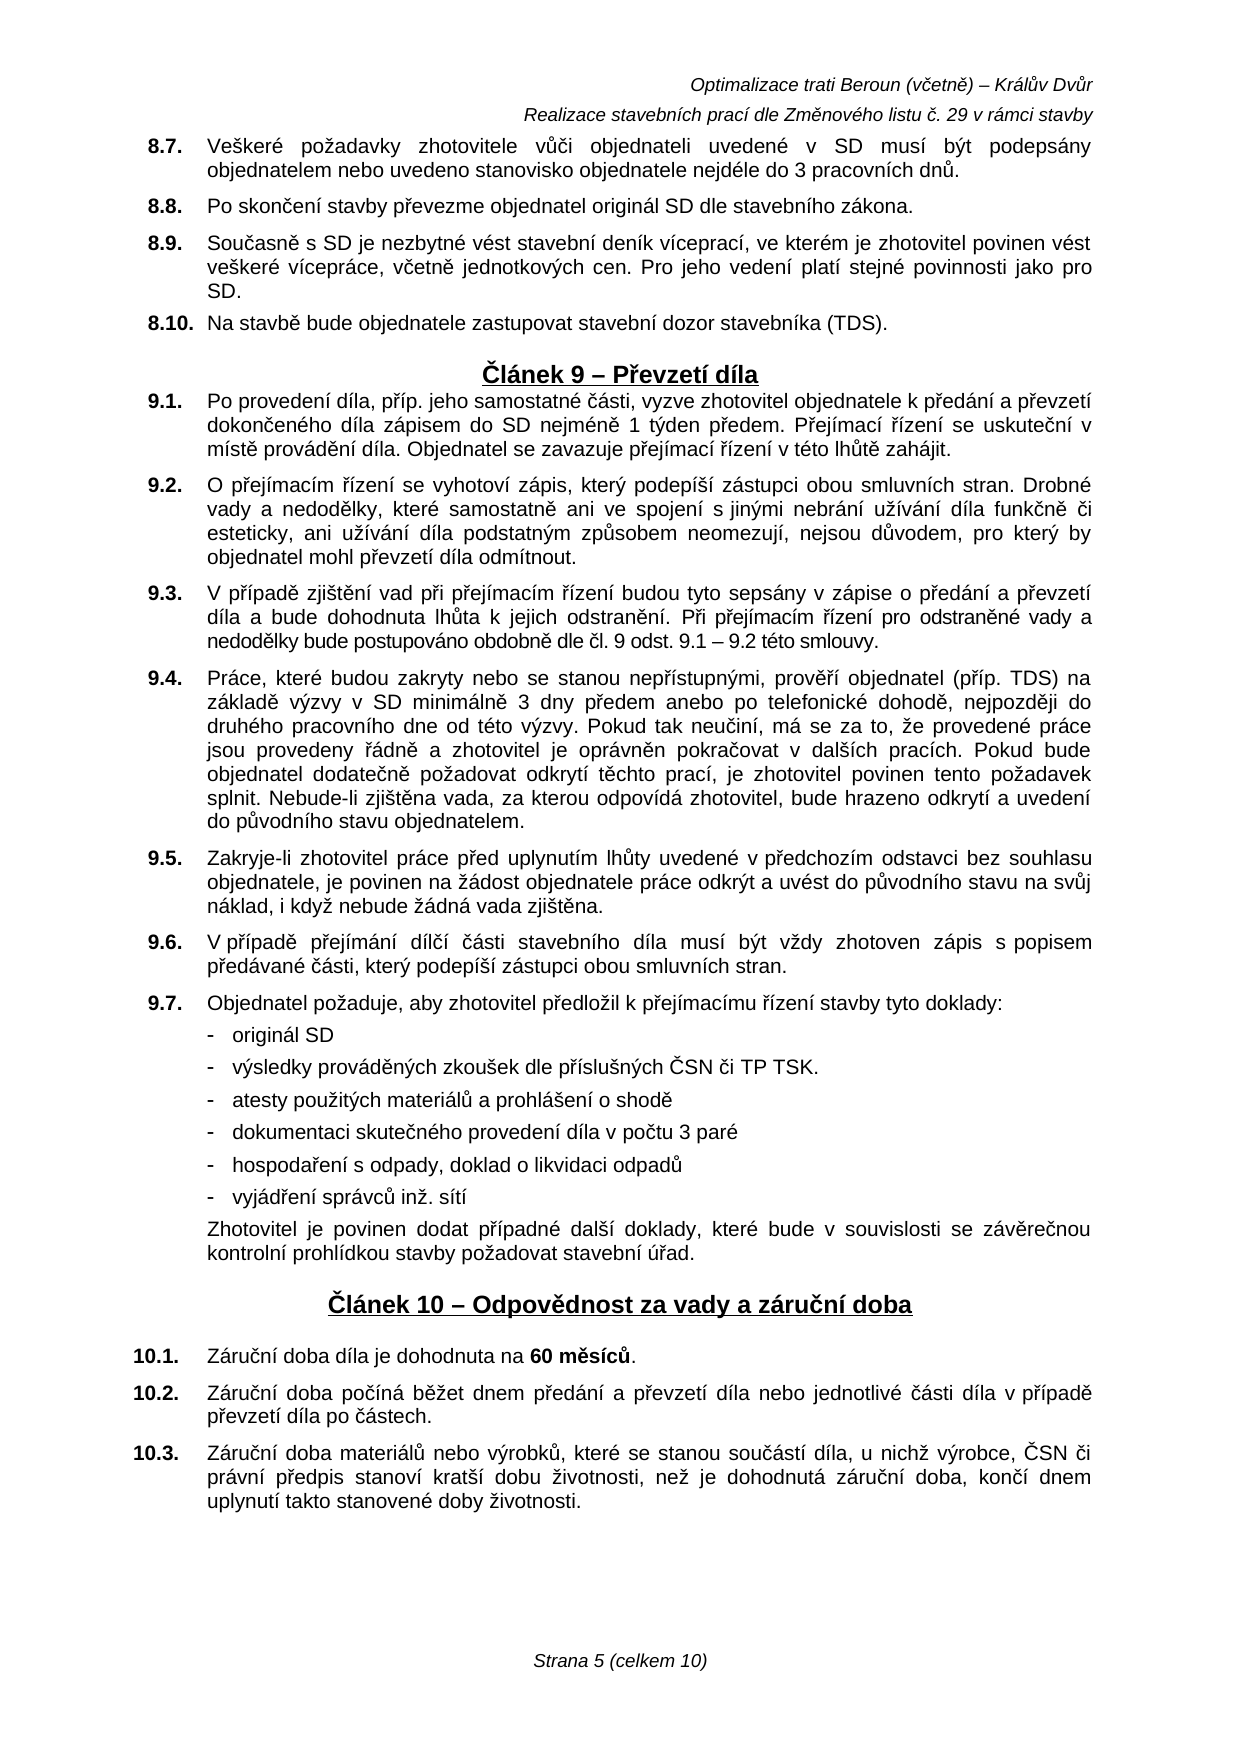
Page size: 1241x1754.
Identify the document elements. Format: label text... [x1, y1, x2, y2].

text V případě přejímání dílčí části stavebního díla musí být vždy zhotoven zápis s popisem předávané části, který podepíší zástupci obou smluvních stran. [148, 930, 1092, 978]
text Veškeré požadavky zhotovitele vůči objednateli uvedené v SD musí být podepsány objednatelem nebo uvedeno stanovisko objednatele nejdéle do 3 pracovních dnů. [148, 134, 1092, 182]
list atesty použitých materiálů a prohlášení o shodě [207, 1088, 1092, 1112]
text O přejímacím řízení se vyhotoví zápis, který podepíší zástupci obou smluvních stran. Drobné vady a nedodělky, které samostatně ani ve spojení s jinými nebrání užívání díla funkčně či esteticky, ani užívání díla podstatným způsobem neomezují, nejsou důvodem, pro který by objednatel mohl převzetí díla odmítnout. [148, 473, 1092, 569]
subtitle Článek 9 – Převzetí díla [148, 360, 1092, 388]
text Záruční doba materiálů nebo výrobků, které se stanou součástí díla, u nichž výrobce, ČSN či právní předpis stanoví kratší dobu životnosti, než je dohodnutá záruční doba, končí dnem uplynutí takto stanovené doby životnosti. [133, 1441, 1092, 1513]
list hospodaření s odpady, doklad o likvidaci odpadů [207, 1152, 1092, 1176]
text Zhotovitel je povinen dodat případné další doklady, které bude v souvislosti se závěrečnou kontrolní prohlídkou stavby požadovat stavební úřad. [207, 1217, 1092, 1265]
text Po provedení díla, příp. jeho samostatné části, vyzve zhotovitel objednatele k předání a převzetí dokončeného díla zápisem do SD nejméně 1 týden předem. Přejímací řízení se uskuteční v místě provádění díla. Objednatel se zavazuje přejímací řízení v této lhůtě zahájit. [148, 388, 1092, 460]
text Současně s SD je nezbytné vést stavební deník víceprací, ve kterém je zhotovitel povinen vést veškeré vícepráce, včetně jednotkových cen. Pro jeho vedení platí stejné povinnosti jako pro SD. [148, 231, 1092, 302]
text Záruční doba počíná běžet dnem předání a převzetí díla nebo jednotlivé části díla v případě převzetí díla po částech. [133, 1380, 1092, 1428]
text Na stavbě bude objednatele zastupovat stavební dozor stavebníka (TDS). [148, 311, 1092, 335]
text V případě zjištění vad při přejímacím řízení budou tyto sepsány v zápise o předání a převzetí díla a bude dohodnuta lhůta k jejich odstranění. Při přejímacím řízení pro odstraněné vady a nedodělky bude postupováno obdobně dle čl. 9 odst. 9.1 – 9.2 této smlouvy. [148, 581, 1092, 653]
subtitle Článek 10 – Odpovědnost za vady a záruční doba [148, 1290, 1092, 1319]
list vyjádření správců inž. sítí [207, 1185, 1092, 1209]
list originál SD [207, 1023, 1092, 1047]
text Zakryje-li zhotovitel práce před uplynutím lhůty uvedené v předchozím odstavci bez souhlasu objednatele, je povinen na žádost objednatele práce odkrýt a uvést do původního stavu na svůj náklad, i když nebude žádná vada zjištěna. [148, 846, 1092, 918]
text Záruční doba díla je dohodnuta na 60 měsíců. [133, 1344, 1092, 1368]
text Práce, které budou zakryty nebo se stanou nepřístupnými, prověří objednatel (příp. TDS) na základě výzvy v SD minimálně 3 dny předem anebo po telefonické dohodě, nejpozději do druhého pracovního dne od této výzvy. Pokud tak neučiní, má se za to, že provedené práce jsou provedeny řádně a zhotovitel je oprávněn pokračovat v dalších pracích. Pokud bude objednatel dodatečně požadovat odkrytí těchto prací, je zhotovitel povinen tento požadavek splnit. Nebude-li zjištěna vada, za kterou odpovídá zhotovitel, bude hrazeno odkrytí a uvedení do původního stavu objednatelem. [148, 666, 1092, 833]
list dokumentaci skutečného provedení díla v počtu 3 paré [207, 1120, 1092, 1144]
list výsledky prováděných zkoušek dle příslušných ČSN či TP TSK. [207, 1055, 1092, 1079]
text Objednatel požaduje, aby zhotovitel předložil k přejímacímu řízení stavby tyto doklady: [148, 991, 1092, 1014]
text Po skončení stavby převezme objednatel originál SD dle stavebního zákona. [148, 194, 1092, 218]
